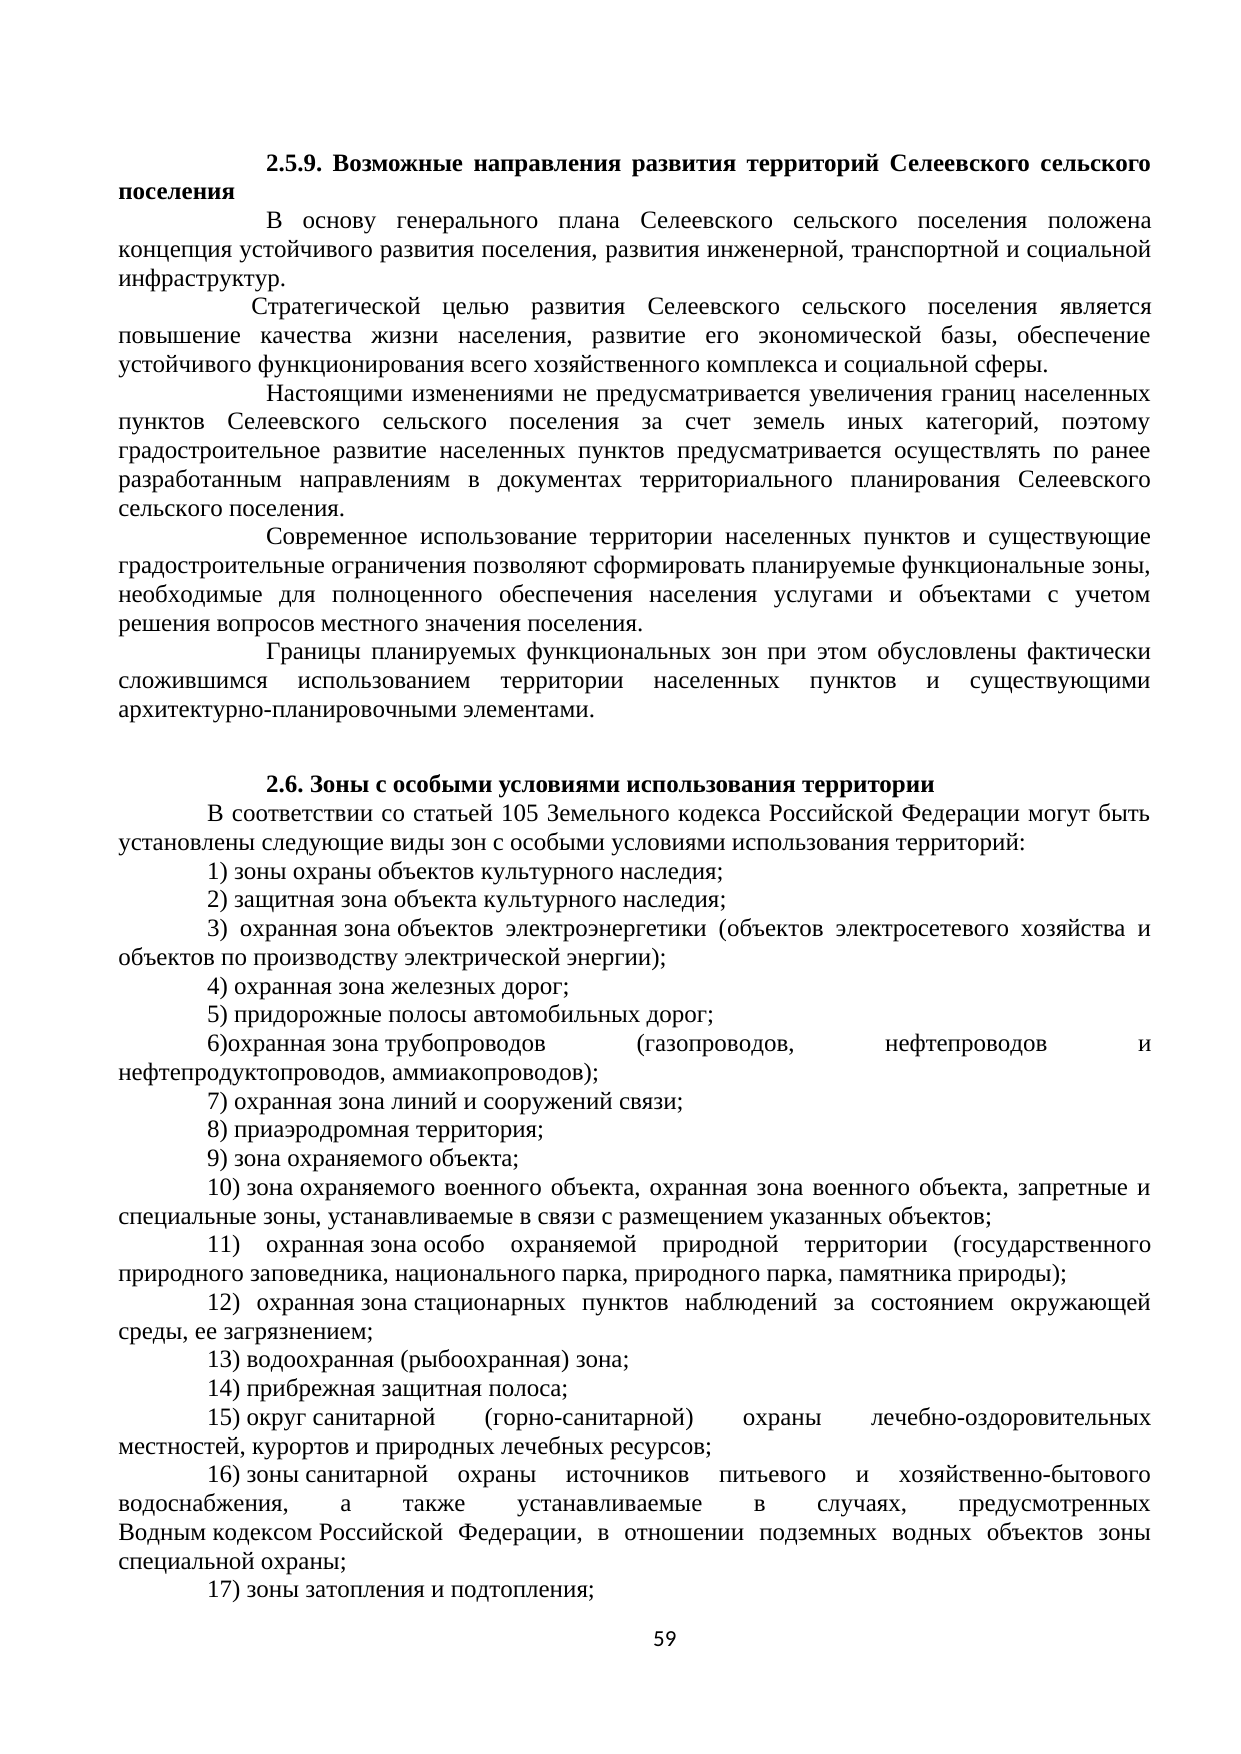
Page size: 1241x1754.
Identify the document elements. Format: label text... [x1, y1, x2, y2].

text 2) защитная зона объекта культурного наследия; [118, 884, 1152, 913]
text 9) зона охраняемого объекта; [118, 1143, 1152, 1172]
text 3) охранная зона объектов электроэнергетики (объектов электросетевого хозяйства и объектов по производству электрической энергии); [118, 913, 1152, 971]
text Настоящими изменениями не предусматривается увеличения границ населенных пунктов Селеевского сельского поселения за счет земель иных категорий, поэтому градостроительное развитие населенных пунктов предусматривается осуществлять по ранее разработанным направлениям в документах территориального планирования Селеевского сельского поселения. [118, 378, 1152, 521]
text 16) зоны санитарной охраны источников питьевого и хозяйственно-бытового водоснабжения, а также устанавливаемые в случаях, предусмотренных Водным кодексом Российской Федерации, в отношении подземных водных объектов зоны специальной охраны; [118, 1459, 1152, 1574]
text 12) охранная зона стационарных пунктов наблюдений за состоянием окружающей среды, ее загрязнением; [118, 1287, 1152, 1344]
text В соответствии со статьей 105 Земельного кодекса Российской Федерации могут быть установлены следующие виды зон с особыми условиями использования территорий: [118, 798, 1152, 856]
text В основу генерального плана Селеевского сельского поселения положена концепция устойчивого развития поселения, развития инженерной, транспортной и социальной инфраструктур. [118, 205, 1152, 291]
text 4) охранная зона железных дорог; [118, 971, 1152, 999]
text 14) прибрежная защитная полоса; [118, 1373, 1152, 1402]
text 11) охранная зона особо охраняемой природной территории (государственного природного заповедника, национального парка, природного парка, памятника природы); [118, 1229, 1152, 1287]
text 6)охранная зона трубопроводов (газопроводов, нефтепроводов и нефтепродуктопроводов, аммиакопроводов); [118, 1028, 1152, 1086]
text 15) округ санитарной (горно-санитарной) охраны лечебно-оздоровительных местностей, курортов и природных лечебных ресурсов; [118, 1402, 1152, 1459]
text Границы планируемых функциональных зон при этом обусловлены фактически сложившимся использованием территории населенных пунктов и существующими архитектурно-планировочными элементами. [118, 636, 1152, 723]
text Стратегической целью развития Селеевского сельского поселения является повышение качества жизни населения, развитие его экономической базы, обеспечение устойчивого функционирования всего хозяйственного комплекса и социальной сферы. [118, 291, 1152, 378]
subtitle 2.5.9. Возможные направления развития территорий Селеевского сельского поселения [118, 148, 1152, 205]
text Современное использование территории населенных пунктов и существующие градостроительные ограничения позволяют сформировать планируемые функциональные зоны, необходимые для полноценного обеспечения населения услугами и объектами с учетом решения вопросов местного значения поселения. [118, 521, 1152, 636]
text 5) придорожные полосы автомобильных дорог; [118, 999, 1152, 1028]
text 7) охранная зона линий и сооружений связи; [118, 1086, 1152, 1114]
text 1) зоны охраны объектов культурного наследия; [118, 856, 1152, 884]
text 10) зона охраняемого военного объекта, охранная зона военного объекта, запретные и специальные зоны, устанавливаемые в связи с размещением указанных объектов; [118, 1172, 1152, 1229]
text 13) водоохранная (рыбоохранная) зона; [118, 1344, 1152, 1373]
subtitle 2.6. Зоны с особыми условиями использования территории [118, 769, 1152, 798]
text 17) зоны затопления и подтопления; [118, 1574, 1152, 1603]
text 8) приаэродромная территория; [118, 1114, 1152, 1143]
